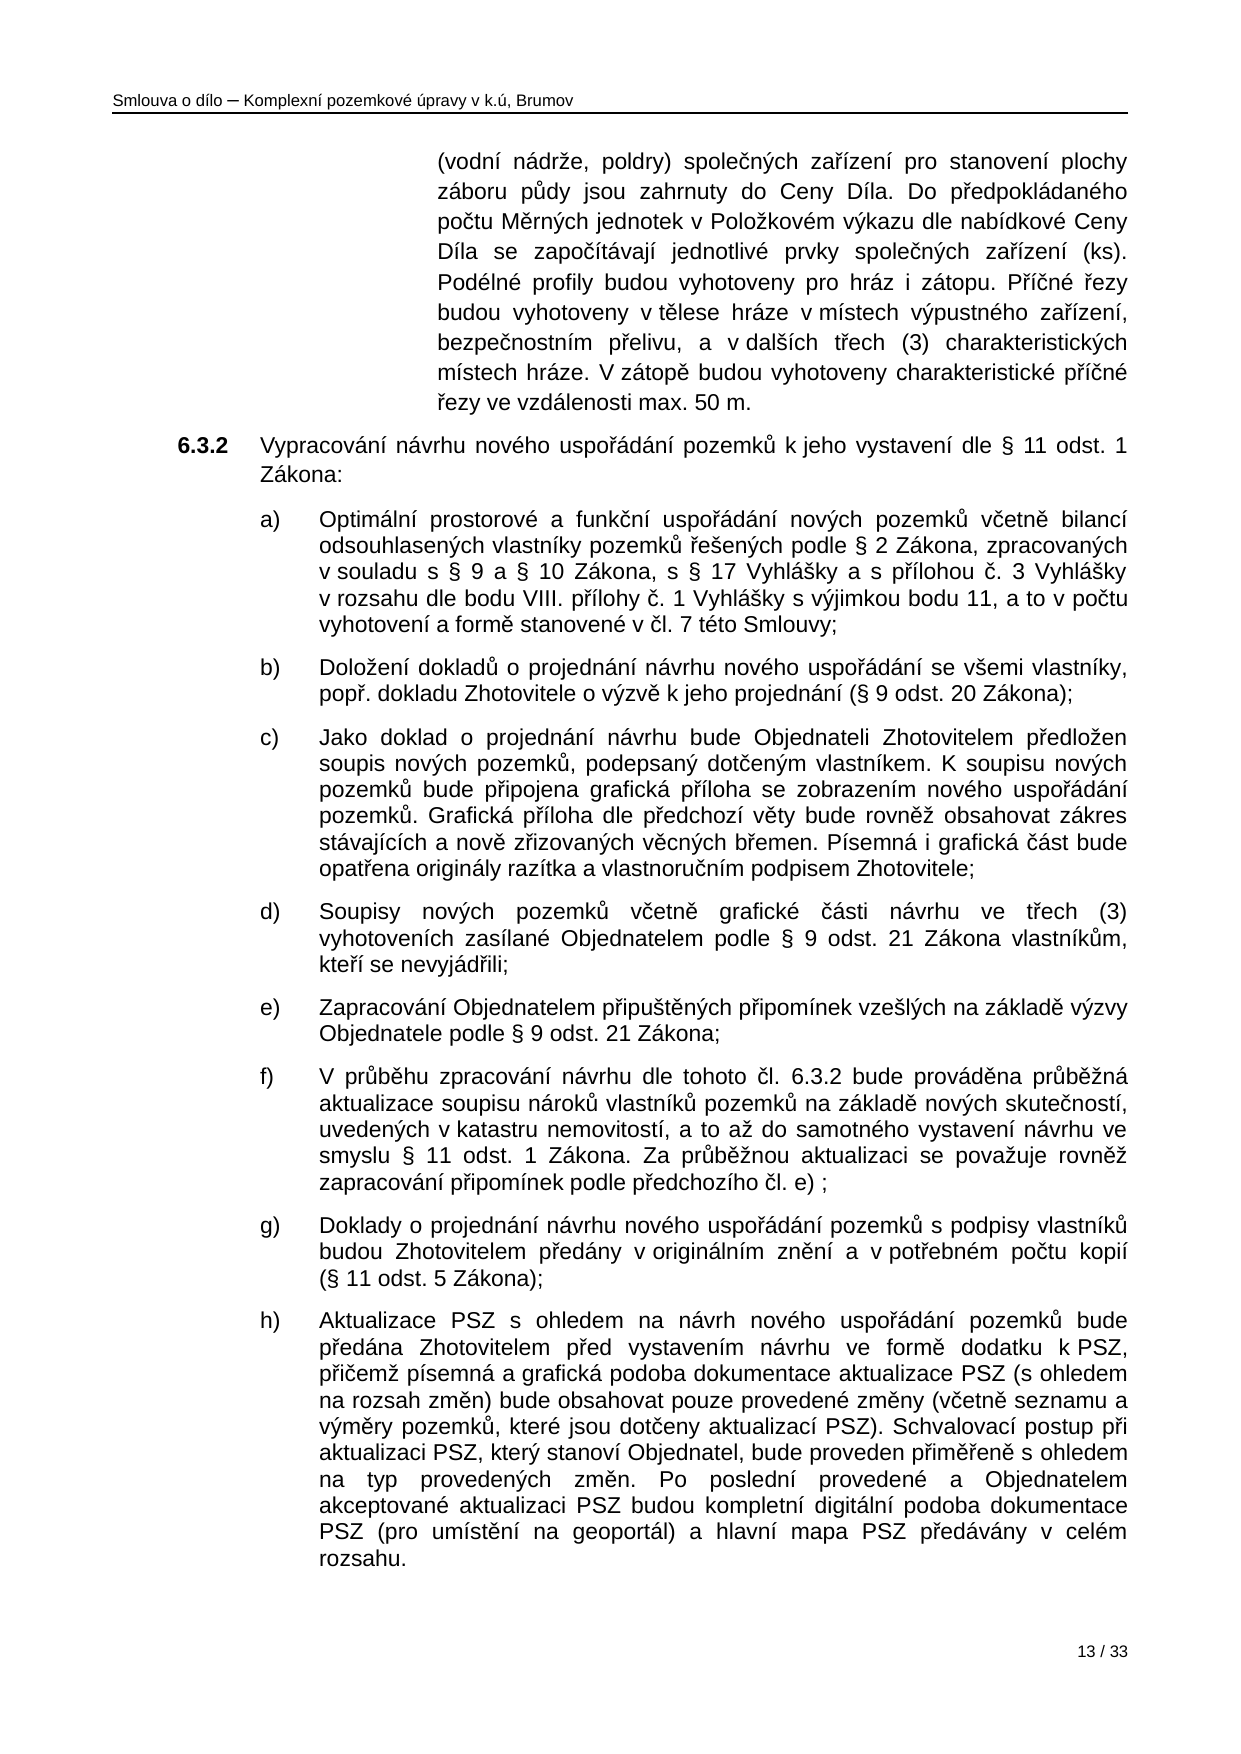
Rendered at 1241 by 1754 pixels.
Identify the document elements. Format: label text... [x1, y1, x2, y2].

list Doklady o projednání návrhu nového uspořádání pozemků s podpisy vlastníků budou Zhotovitelem předány v originálním znění a v potřebném počtu kopií (§ 11 odst. 5 Zákona); [260, 1212, 1128, 1291]
list Optimální prostorové a funkční uspořádání nových pozemků včetně bilancí odsouhlasených vlastníky pozemků řešených podle § 2 Zákona, zpracovaných v souladu s § 9 a § 10 Zákona, s § 17 Vyhlášky a s přílohou č. 3 Vyhlášky v rozsahu dle bodu VIII. přílohy č. 1 Vyhlášky s výjimkou bodu 11, a to v počtu vyhotovení a formě stanovené v čl. 7 této Smlouvy; [260, 506, 1128, 637]
list V průběhu zpracování návrhu dle tohoto čl. 6.3.2 bude prováděna průběžná aktualizace soupisu nároků vlastníků pozemků na základě nových skutečností, uvedených v katastru nemovitostí, a to až do samotného vystavení návrhu ve smyslu § 11 odst. 1 Zákona. Za průběžnou aktualizaci se považuje rovněž zapracování připomínek podle předchozího čl. e) ; [260, 1063, 1128, 1195]
list Zapracování Objednatelem připuštěných připomínek vzešlých na základě výzvy Objednatele podle § 9 odst. 21 Zákona; [260, 994, 1128, 1047]
list Doložení dokladů o projednání návrhu nového uspořádání se všemi vlastníky, popř. dokladu Zhotovitele o výzvě k jeho projednání (§ 9 odst. 20 Zákona); [260, 654, 1128, 707]
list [334, 148, 1128, 416]
list Soupisy nových pozemků včetně grafické části návrhu ve třech (3) vyhotoveních zasílané Objednatelem podle § 9 odst. 21 Zákona vlastníkům, kteří se nevyjádřili; [260, 898, 1128, 977]
text Vypracování návrhu nového uspořádání pozemků k jeho vystavení dle § 11 odst. 1 Zákona: [177, 432, 1128, 487]
list Aktualizace PSZ s ohledem na návrh nového uspořádání pozemků bude předána Zhotovitelem před vystavením návrhu ve formě dodatku k PSZ, přičemž písemná a grafická podoba dokumentace aktualizace PSZ (s ohledem na rozsah změn) bude obsahovat pouze provedené změny (včetně seznamu a výměry pozemků, které jsou dotčeny aktualizací PSZ). Schvalovací postup při aktualizaci PSZ, který stanoví Objednatel, bude proveden přiměřeně s ohledem na typ provedených změn. Po poslední provedené a Objednatelem akceptované aktualizaci PSZ budou kompletní digitální podoba dokumentace PSZ (pro umístění na geoportál) a hlavní mapa PSZ předávány v celém rozsahu. [260, 1307, 1128, 1571]
list Jako doklad o projednání návrhu bude Objednateli Zhotovitelem předložen soupis nových pozemků, podepsaný dotčeným vlastníkem. K soupisu nových pozemků bude připojena grafická příloha se zobrazením nového uspořádání pozemků. Grafická příloha dle předchozí věty bude rovněž obsahovat zákres stávajících a nově zřizovaných věcných břemen. Písemná i grafická část bude opatřena originály razítka a vlastnoručním podpisem Zhotovitele; [260, 723, 1128, 882]
